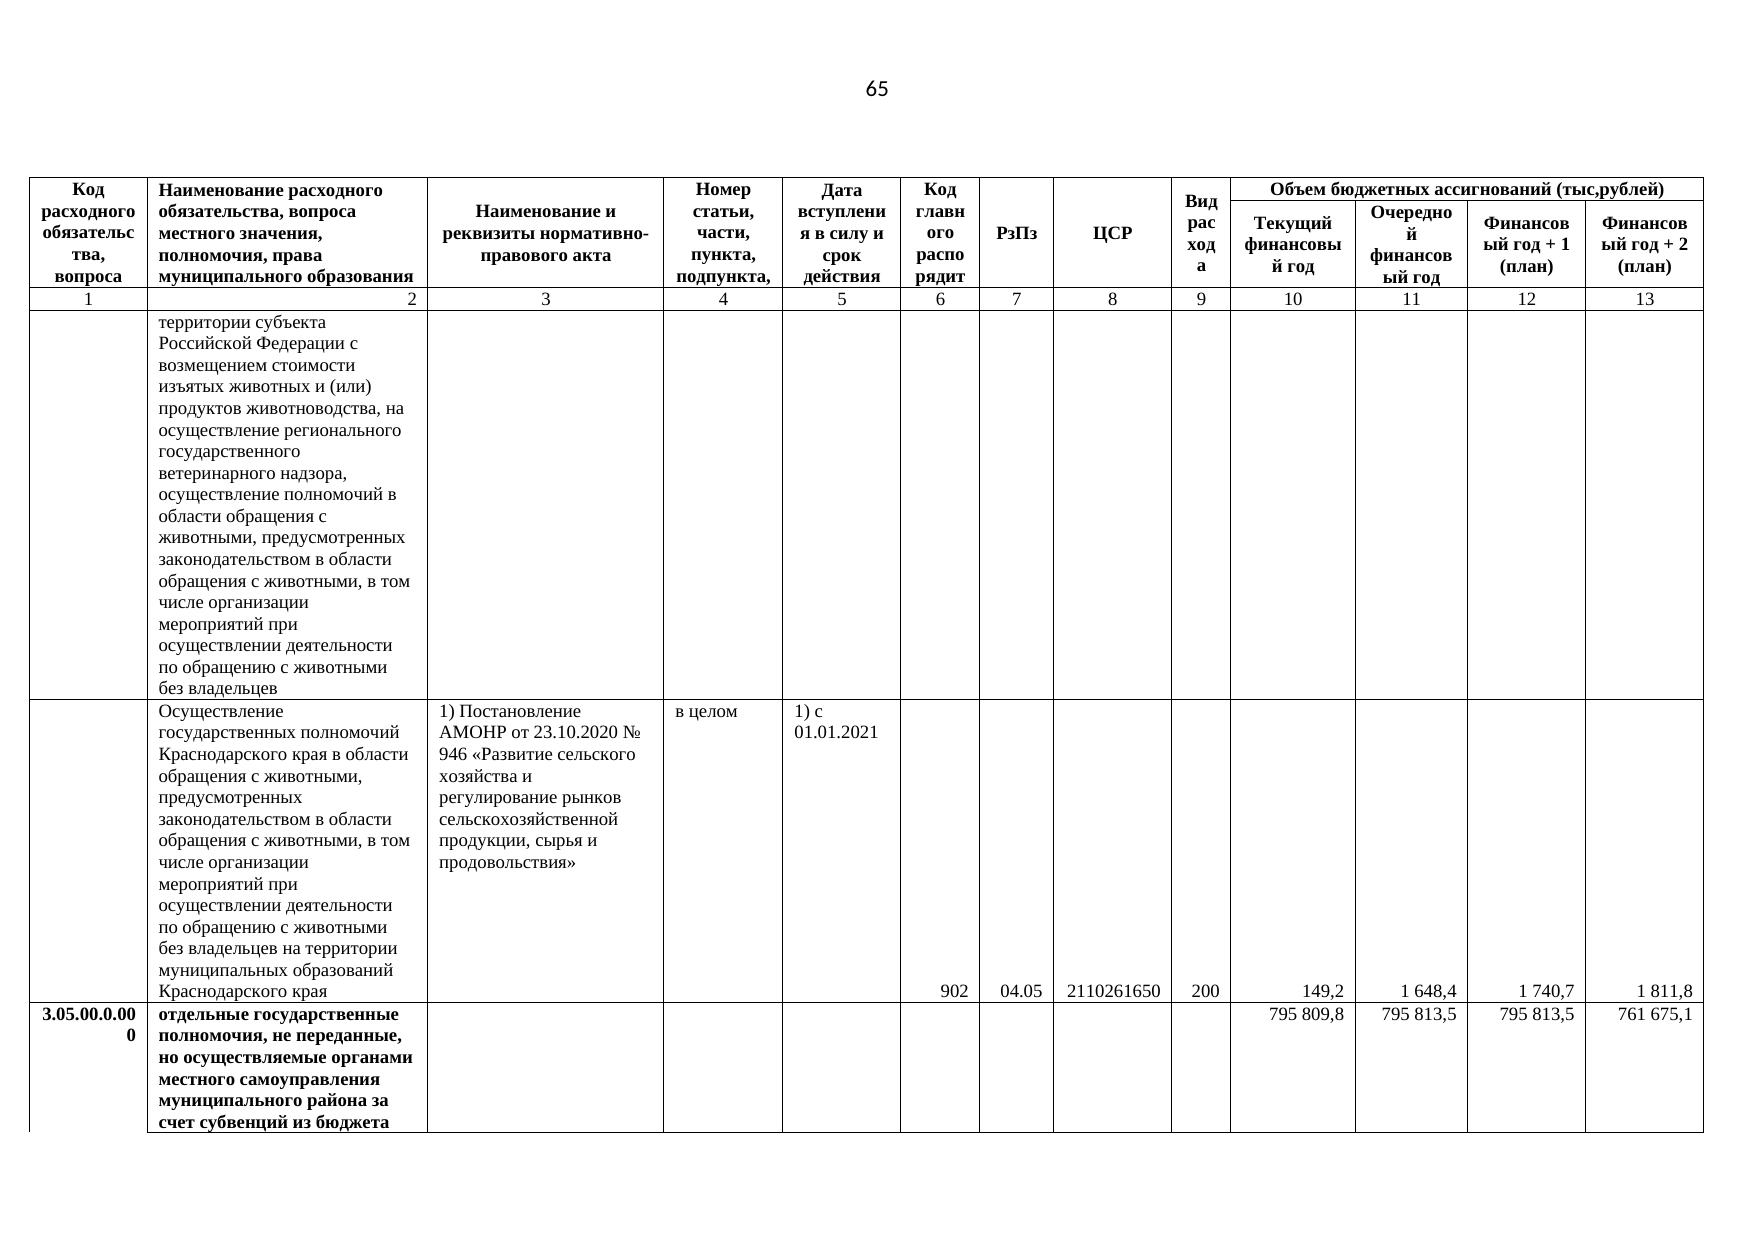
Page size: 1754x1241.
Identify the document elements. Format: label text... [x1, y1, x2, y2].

table_header Объем бюджетных ассигнований (тыс,рублей) [1231, 178, 1703, 200]
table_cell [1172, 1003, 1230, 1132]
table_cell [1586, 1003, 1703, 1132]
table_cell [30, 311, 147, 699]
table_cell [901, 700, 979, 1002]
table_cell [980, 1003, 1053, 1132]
table_header Дата вступления в силу и срок действия [783, 178, 900, 287]
table_cell 4 [664, 288, 782, 310]
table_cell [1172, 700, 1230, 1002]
table_header Наименование и реквизиты нормативно-правового акта [428, 178, 663, 287]
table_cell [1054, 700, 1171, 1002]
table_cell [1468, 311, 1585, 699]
table_cell Очередной финансовый год [1356, 201, 1467, 287]
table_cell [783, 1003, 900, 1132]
table_header Вид расхода [1172, 178, 1230, 287]
table_cell 1 [30, 288, 147, 310]
table_cell 9 [1172, 288, 1230, 310]
table_cell 6 [901, 288, 979, 310]
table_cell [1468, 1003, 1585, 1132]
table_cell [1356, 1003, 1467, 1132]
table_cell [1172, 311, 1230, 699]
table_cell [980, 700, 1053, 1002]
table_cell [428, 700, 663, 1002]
table_cell 7 [980, 288, 1053, 310]
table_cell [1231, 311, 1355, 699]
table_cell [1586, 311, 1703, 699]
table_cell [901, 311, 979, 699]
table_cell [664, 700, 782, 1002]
table_header Наименование расходного обязательства, вопроса местного значения, полномочия, права муниципального образования [148, 178, 427, 287]
table_cell 10 [1231, 288, 1355, 310]
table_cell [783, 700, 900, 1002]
table_cell 2 [148, 288, 427, 310]
table_cell Финансовый год + 1 (план) [1468, 201, 1585, 287]
table_header Код расходного обязательства, вопроса местного значения, полномочия, права муниципального образования [30, 178, 147, 287]
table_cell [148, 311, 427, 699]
table_cell 13 [1586, 288, 1703, 310]
table_cell 8 [1054, 288, 1171, 310]
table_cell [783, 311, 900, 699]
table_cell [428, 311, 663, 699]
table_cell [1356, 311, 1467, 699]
table_cell Текущий финансовый год [1231, 201, 1355, 287]
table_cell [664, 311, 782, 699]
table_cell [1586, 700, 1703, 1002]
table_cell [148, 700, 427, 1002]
table_cell Финансовый год + 2 (план) [1586, 201, 1703, 287]
table_header Код главного распорядителя бюджетных средств [901, 178, 979, 287]
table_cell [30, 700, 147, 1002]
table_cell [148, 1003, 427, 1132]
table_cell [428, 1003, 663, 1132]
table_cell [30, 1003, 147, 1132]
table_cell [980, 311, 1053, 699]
table_cell 12 [1468, 288, 1585, 310]
table_cell 3 [428, 288, 663, 310]
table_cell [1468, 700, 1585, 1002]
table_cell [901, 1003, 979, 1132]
table_cell 5 [783, 288, 900, 310]
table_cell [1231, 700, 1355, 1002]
table_header РзПз [980, 178, 1053, 287]
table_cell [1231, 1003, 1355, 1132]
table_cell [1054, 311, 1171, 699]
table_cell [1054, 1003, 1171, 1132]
table_header Номер статьи, части, пункта, подпункта, абзаца [664, 178, 782, 287]
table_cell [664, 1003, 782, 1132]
table_header ЦСР [1054, 178, 1171, 287]
table_cell 11 [1356, 288, 1467, 310]
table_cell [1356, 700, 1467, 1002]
